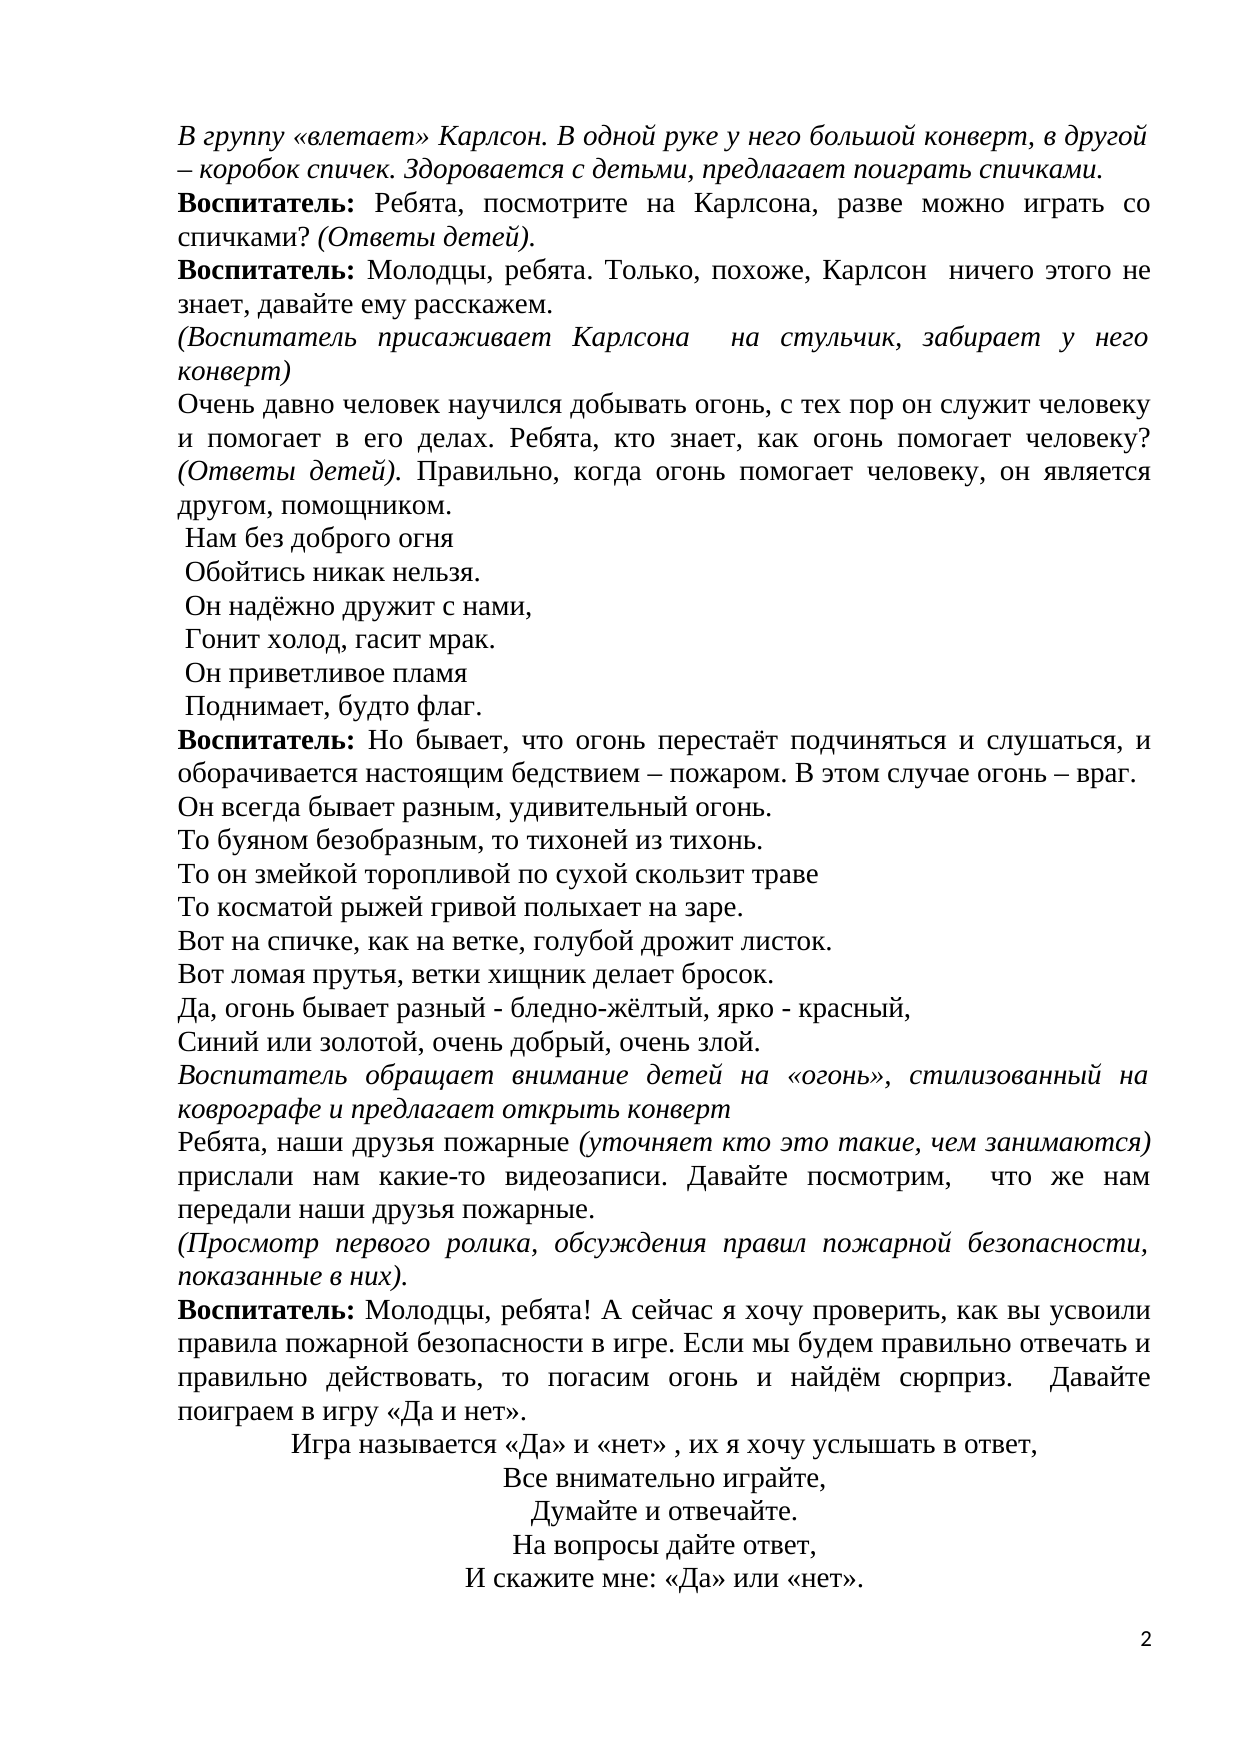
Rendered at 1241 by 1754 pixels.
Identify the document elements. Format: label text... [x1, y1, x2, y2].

text Воспитатель: Молодцы, ребята! А сейчас я хочу проверить, как вы усвоили правила пожарной безопасности в игре. Если мы будем правильно отвечать и правильно действовать, то погасим огонь и найдём сюрприз. Давайте поиграем в игру «Да и нет». [177, 1292, 1152, 1426]
text Все внимательно играйте, [177, 1460, 1152, 1493]
text Синий или золотой, очень добрый, очень злой. [177, 1024, 1152, 1057]
text То буяном безобразным, то тихоней из тихонь. [177, 822, 1152, 856]
text То косматой рыжей гривой полыхает на заре. [177, 889, 1152, 923]
text Игра называется «Да» и «нет» , их я хочу услышать в ответ, [177, 1426, 1152, 1460]
text Он приветливое пламя [177, 655, 1152, 688]
text Поднимает, будто флаг. [177, 688, 1152, 722]
text И скажите мне: «Да» или «нет». [177, 1560, 1152, 1594]
text Он надёжно дружит с нами, [177, 588, 1152, 621]
text (Просмотр первого ролика, обсуждения правил пожарной безопасности, показанные в них). [177, 1225, 1152, 1292]
text Ребята, наши друзья пожарные (уточняет кто это такие, чем занимаются) прислали нам какие-то видеозаписи. Давайте посмотрим, что же нам передали наши друзья пожарные. [177, 1124, 1152, 1225]
text На вопросы дайте ответ, [177, 1527, 1152, 1560]
text Вот ломая прутья, ветки хищник делает бросок. [177, 957, 1152, 990]
text Воспитатель: Молодцы, ребята. Только, похоже, Карлсон ничего этого не знает, давайте ему расскажем. [177, 252, 1152, 319]
text Он всегда бывает разным, удивительный огонь. [177, 789, 1152, 822]
text Обойтись никак нельзя. [177, 554, 1152, 588]
text Очень давно человек научился добывать огонь, с тех пор он служит человеку и помогает в его делах. Ребята, кто знает, как огонь помогает человеку? (Ответы детей). Правильно, когда огонь помогает человеку, он является другом, помощником. [177, 386, 1152, 521]
text Гонит холод, гасит мрак. [177, 621, 1152, 655]
text Нам без доброго огня [177, 521, 1152, 554]
text Воспитатель: Но бывает, что огонь перестаёт подчиняться и слушаться, и оборачивается настоящим бедствием – пожаром. В этом случае огонь – враг. [177, 722, 1152, 789]
text Да, огонь бывает разный - бледно-жёлтый, ярко - красный, [177, 990, 1152, 1024]
text Думайте и отвечайте. [177, 1493, 1152, 1527]
text Воспитатель обращает внимание детей на «огонь», стилизованный на коврографе и предлагает открыть конверт [177, 1057, 1152, 1124]
text (Воспитатель присаживает Карлсона на стульчик, забирает у него конверт) [177, 319, 1152, 386]
text Вот на спичке, как на ветке, голубой дрожит листок. [177, 923, 1152, 957]
text То он змейкой торопливой по сухой скользит траве [177, 856, 1152, 889]
text В группу «влетает» Карлсон. В одной руке у него большой конверт, в другой – коробок спичек. Здоровается с детьми, предлагает поиграть спичками. [177, 118, 1152, 185]
text Воспитатель: Ребята, посмотрите на Карлсона, разве можно играть со спичками? (Ответы детей). [177, 185, 1152, 252]
